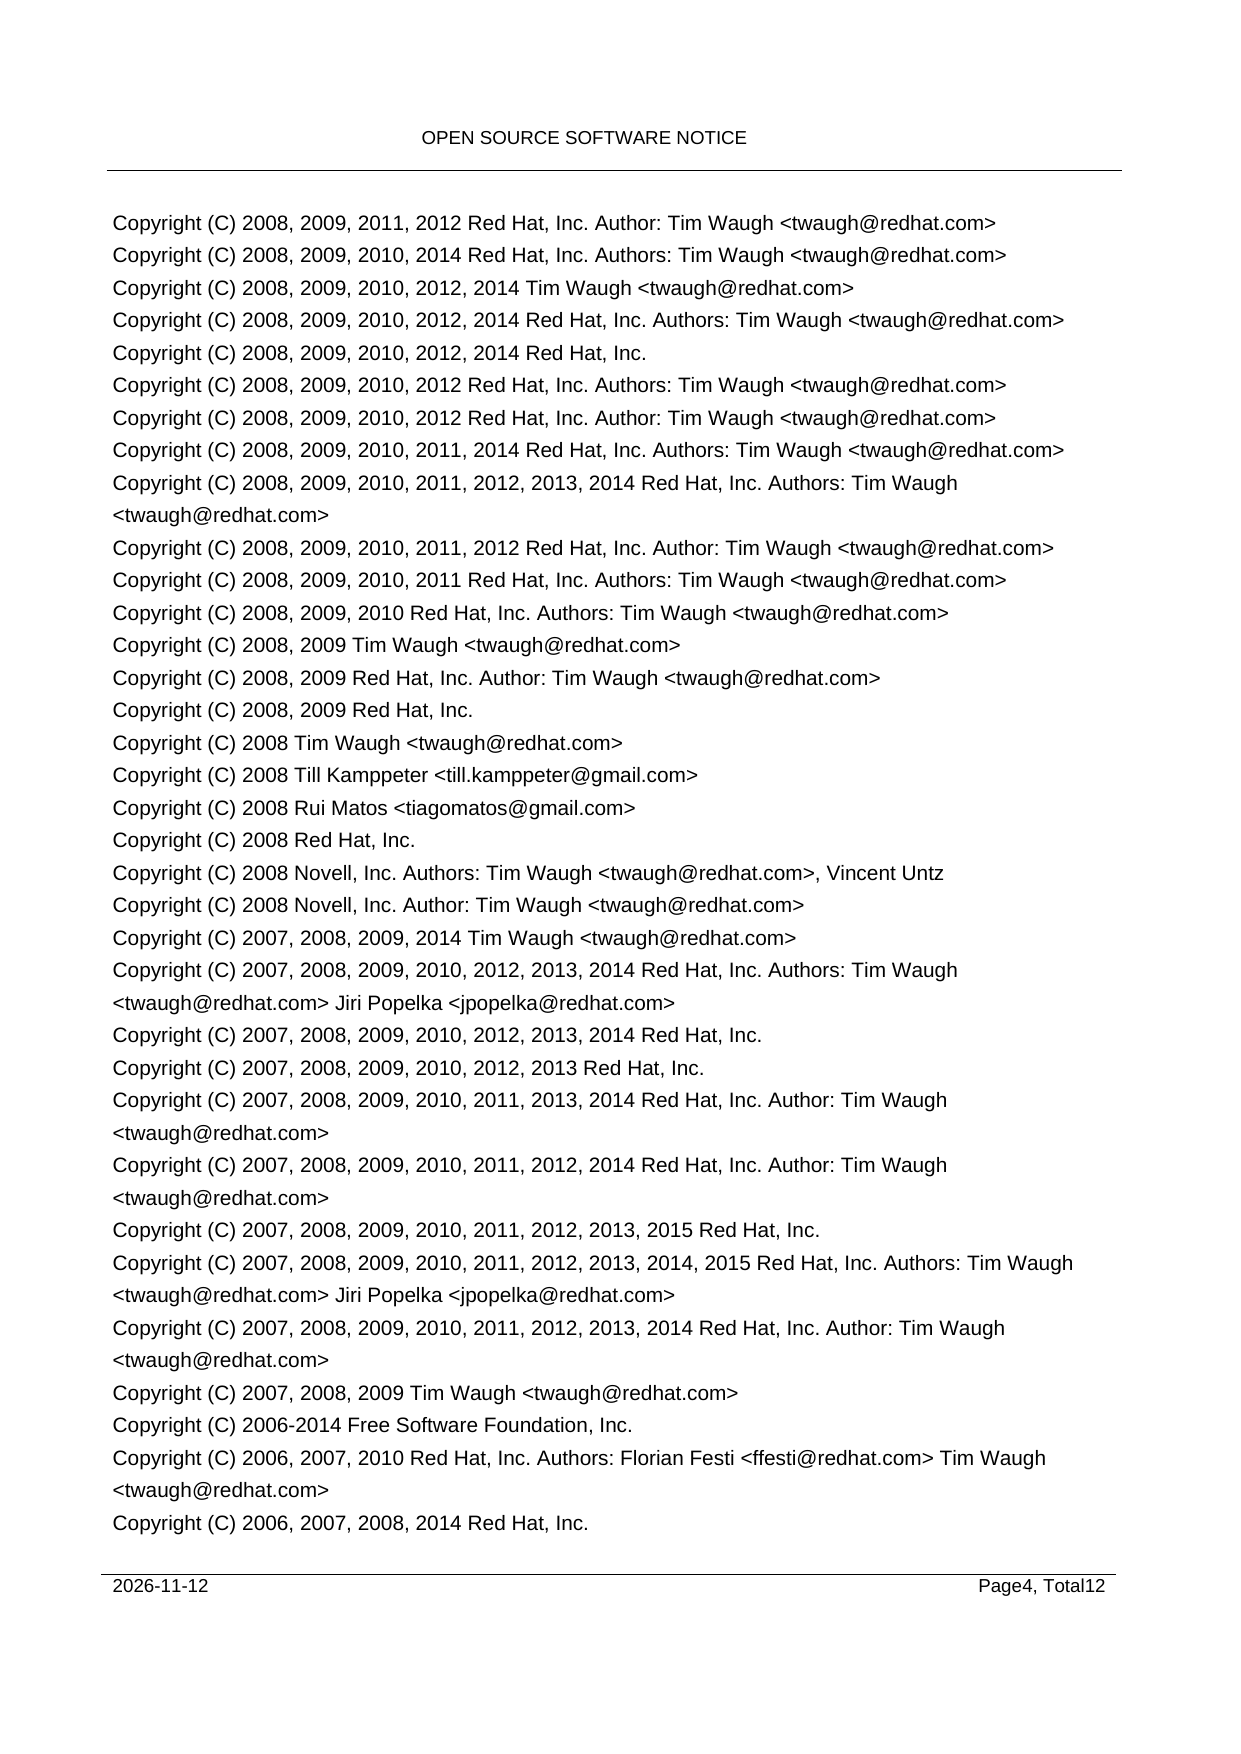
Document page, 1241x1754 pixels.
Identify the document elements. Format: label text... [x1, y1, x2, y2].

text Copyright (C) 2008, 2009, 2010, 2012, 2014 Red Hat, Inc. Authors: Tim Waugh <twaugh@redhat.com> [112, 304, 1128, 336]
text Copyright (C) 2008 Rui Matos <tiagomatos@gmail.com> [112, 791, 1128, 824]
text Copyright (C) 2007, 2008, 2009 Tim Waugh <twaugh@redhat.com> [112, 1376, 1128, 1409]
text Copyright (C) 2008 Till Kamppeter <till.kamppeter@gmail.com> [112, 759, 1128, 791]
text Copyright (C) 2006, 2007, 2008, 2014 Red Hat, Inc. [112, 1506, 1128, 1539]
text Copyright (C) 2008 Red Hat, Inc. [112, 824, 1128, 856]
text Copyright (C) 2006-2014 Free Software Foundation, Inc. [112, 1409, 1128, 1441]
text Copyright (C) 2007, 2008, 2009, 2014 Tim Waugh <twaugh@redhat.com> [112, 921, 1128, 954]
text Copyright (C) 2008, 2009, 2010, 2012, 2014 Tim Waugh <twaugh@redhat.com> [112, 271, 1128, 304]
text Copyright (C) 2007, 2008, 2009, 2010, 2011, 2013, 2014 Red Hat, Inc. Author: Tim Waugh <twaugh@redhat.com> [112, 1084, 1128, 1149]
text Copyright (C) 2008, 2009, 2010, 2014 Red Hat, Inc. Authors: Tim Waugh <twaugh@redhat.com> [112, 239, 1128, 271]
text Copyright (C) 2007, 2008, 2009, 2010, 2012, 2013 Red Hat, Inc. [112, 1051, 1128, 1084]
text Copyright (C) 2008, 2009 Red Hat, Inc. [112, 694, 1128, 726]
text Copyright (C) 2008, 2009 Tim Waugh <twaugh@redhat.com> [112, 629, 1128, 661]
text Copyright (C) 2007, 2008, 2009, 2010, 2012, 2013, 2014 Red Hat, Inc. Authors: Tim Waugh <twaugh@redhat.com> Jiri Popelka <jpopelka@redhat.com> [112, 954, 1128, 1019]
text Copyright (C) 2007, 2008, 2009, 2010, 2012, 2013, 2014 Red Hat, Inc. [112, 1019, 1128, 1051]
text Copyright (C) 2007, 2008, 2009, 2010, 2011, 2012, 2013, 2014, 2015 Red Hat, Inc. Authors: Tim Waugh <twaugh@redhat.com> Jiri Popelka <jpopelka@redhat.com> [112, 1246, 1128, 1311]
text Copyright (C) 2008, 2009, 2010, 2011, 2014 Red Hat, Inc. Authors: Tim Waugh <twaugh@redhat.com> [112, 434, 1128, 466]
text Copyright (C) 2008, 2009, 2010, 2011, 2012 Red Hat, Inc. Author: Tim Waugh <twaugh@redhat.com> [112, 531, 1128, 564]
text Copyright (C) 2006, 2007, 2010 Red Hat, Inc. Authors: Florian Festi <ffesti@redhat.com> Tim Waugh <twaugh@redhat.com> [112, 1441, 1128, 1506]
text Copyright (C) 2007, 2008, 2009, 2010, 2011, 2012, 2013, 2014 Red Hat, Inc. Author: Tim Waugh <twaugh@redhat.com> [112, 1311, 1128, 1376]
text Copyright (C) 2008, 2009, 2010, 2012 Red Hat, Inc. Authors: Tim Waugh <twaugh@redhat.com> [112, 369, 1128, 401]
text Copyright (C) 2008 Tim Waugh <twaugh@redhat.com> [112, 726, 1128, 759]
text Copyright (C) 2008, 2009, 2010, 2011 Red Hat, Inc. Authors: Tim Waugh <twaugh@redhat.com> [112, 564, 1128, 596]
text Copyright (C) 2008, 2009, 2010, 2012, 2014 Red Hat, Inc. [112, 336, 1128, 369]
text Copyright (C) 2008, 2009, 2011, 2012 Red Hat, Inc. Author: Tim Waugh <twaugh@redhat.com> [112, 206, 1128, 239]
text Copyright (C) 2008, 2009, 2010, 2011, 2012, 2013, 2014 Red Hat, Inc. Authors: Tim Waugh <twaugh@redhat.com> [112, 466, 1128, 531]
text Copyright (C) 2008 Novell, Inc. Author: Tim Waugh <twaugh@redhat.com> [112, 889, 1128, 921]
text Copyright (C) 2008 Novell, Inc. Authors: Tim Waugh <twaugh@redhat.com>, Vincent Untz [112, 856, 1128, 889]
text Copyright (C) 2007, 2008, 2009, 2010, 2011, 2012, 2014 Red Hat, Inc. Author: Tim Waugh <twaugh@redhat.com> [112, 1149, 1128, 1214]
text Copyright (C) 2007, 2008, 2009, 2010, 2011, 2012, 2013, 2015 Red Hat, Inc. [112, 1214, 1128, 1246]
text Copyright (C) 2008, 2009, 2010, 2012 Red Hat, Inc. Author: Tim Waugh <twaugh@redhat.com> [112, 401, 1128, 434]
text Copyright (C) 2008, 2009 Red Hat, Inc. Author: Tim Waugh <twaugh@redhat.com> [112, 661, 1128, 694]
text Copyright (C) 2008, 2009, 2010 Red Hat, Inc. Authors: Tim Waugh <twaugh@redhat.com> [112, 596, 1128, 629]
